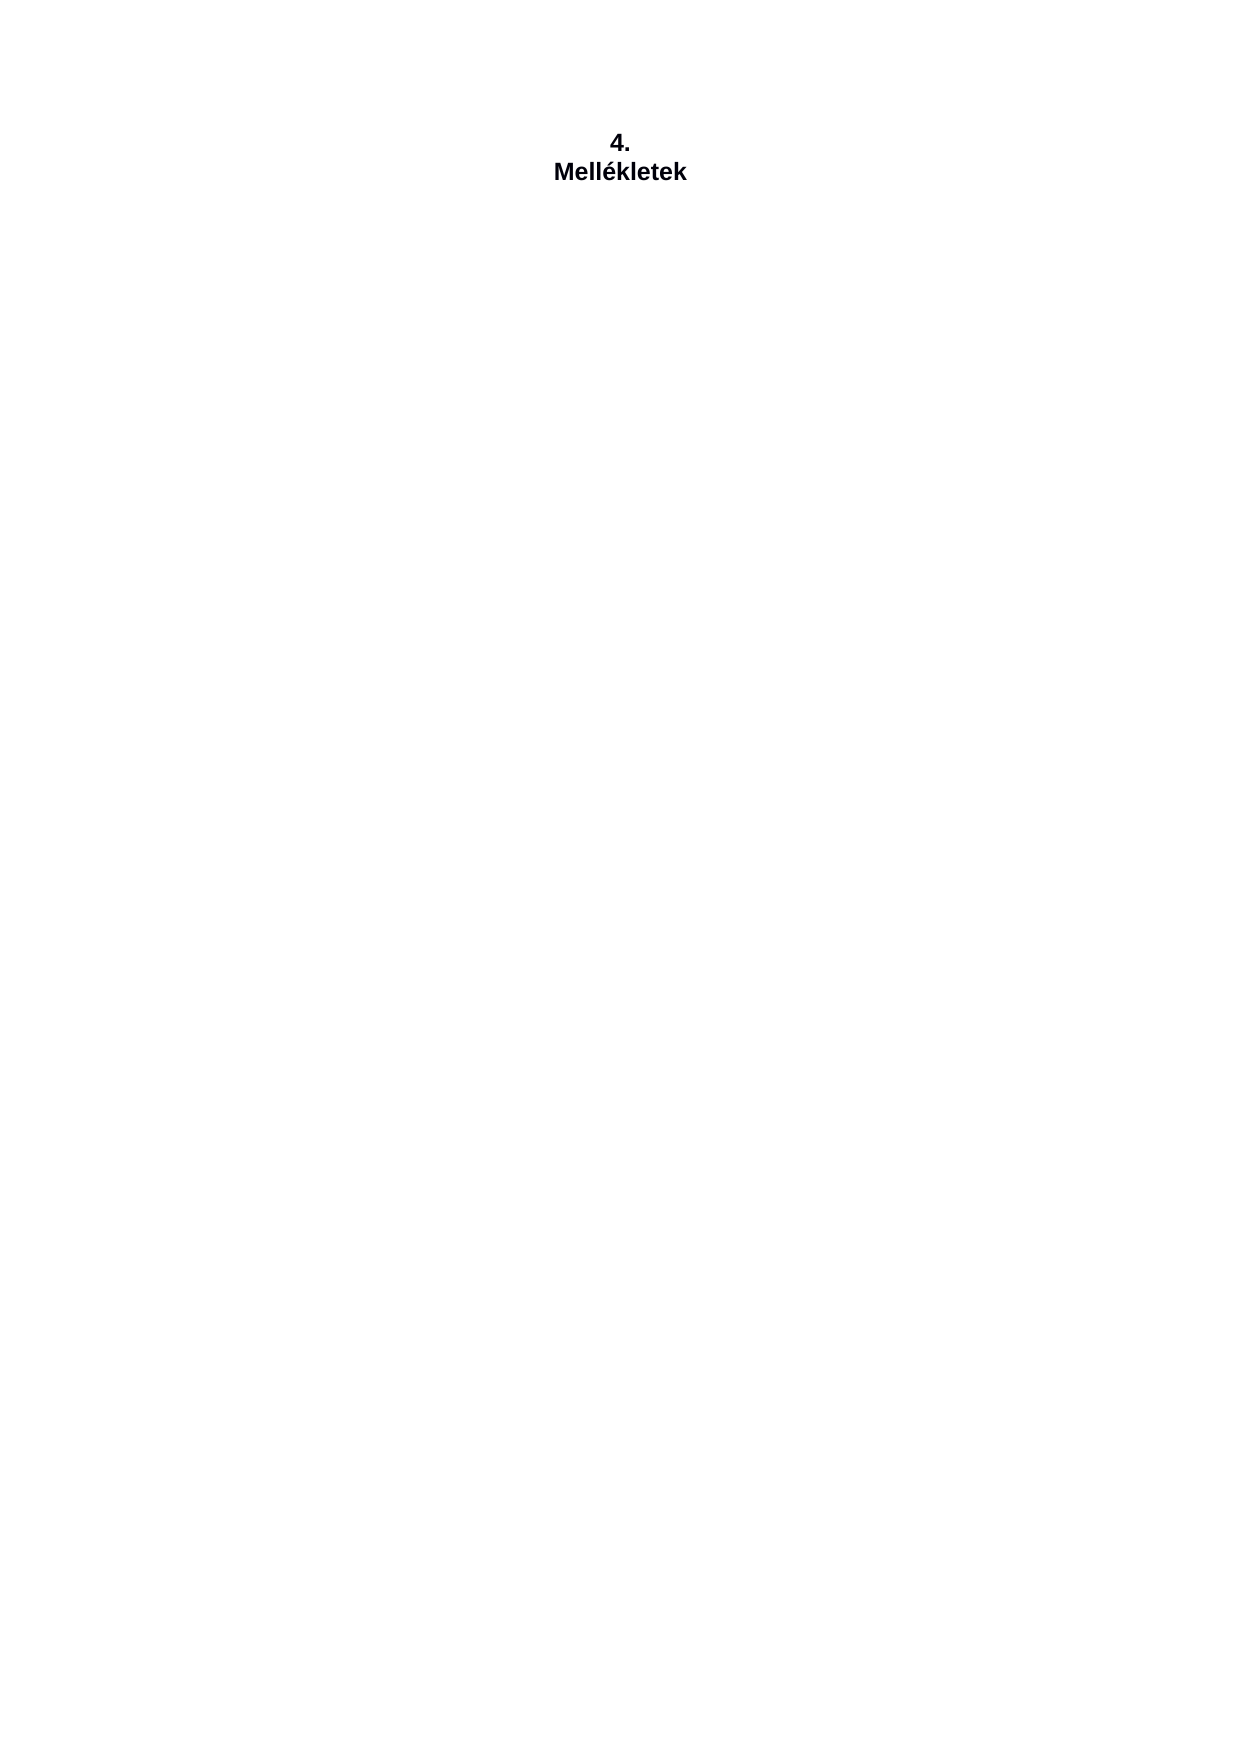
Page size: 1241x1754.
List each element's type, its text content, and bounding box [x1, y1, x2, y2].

text 4. [159, 128, 1081, 156]
text Mellékletek [159, 156, 1081, 185]
